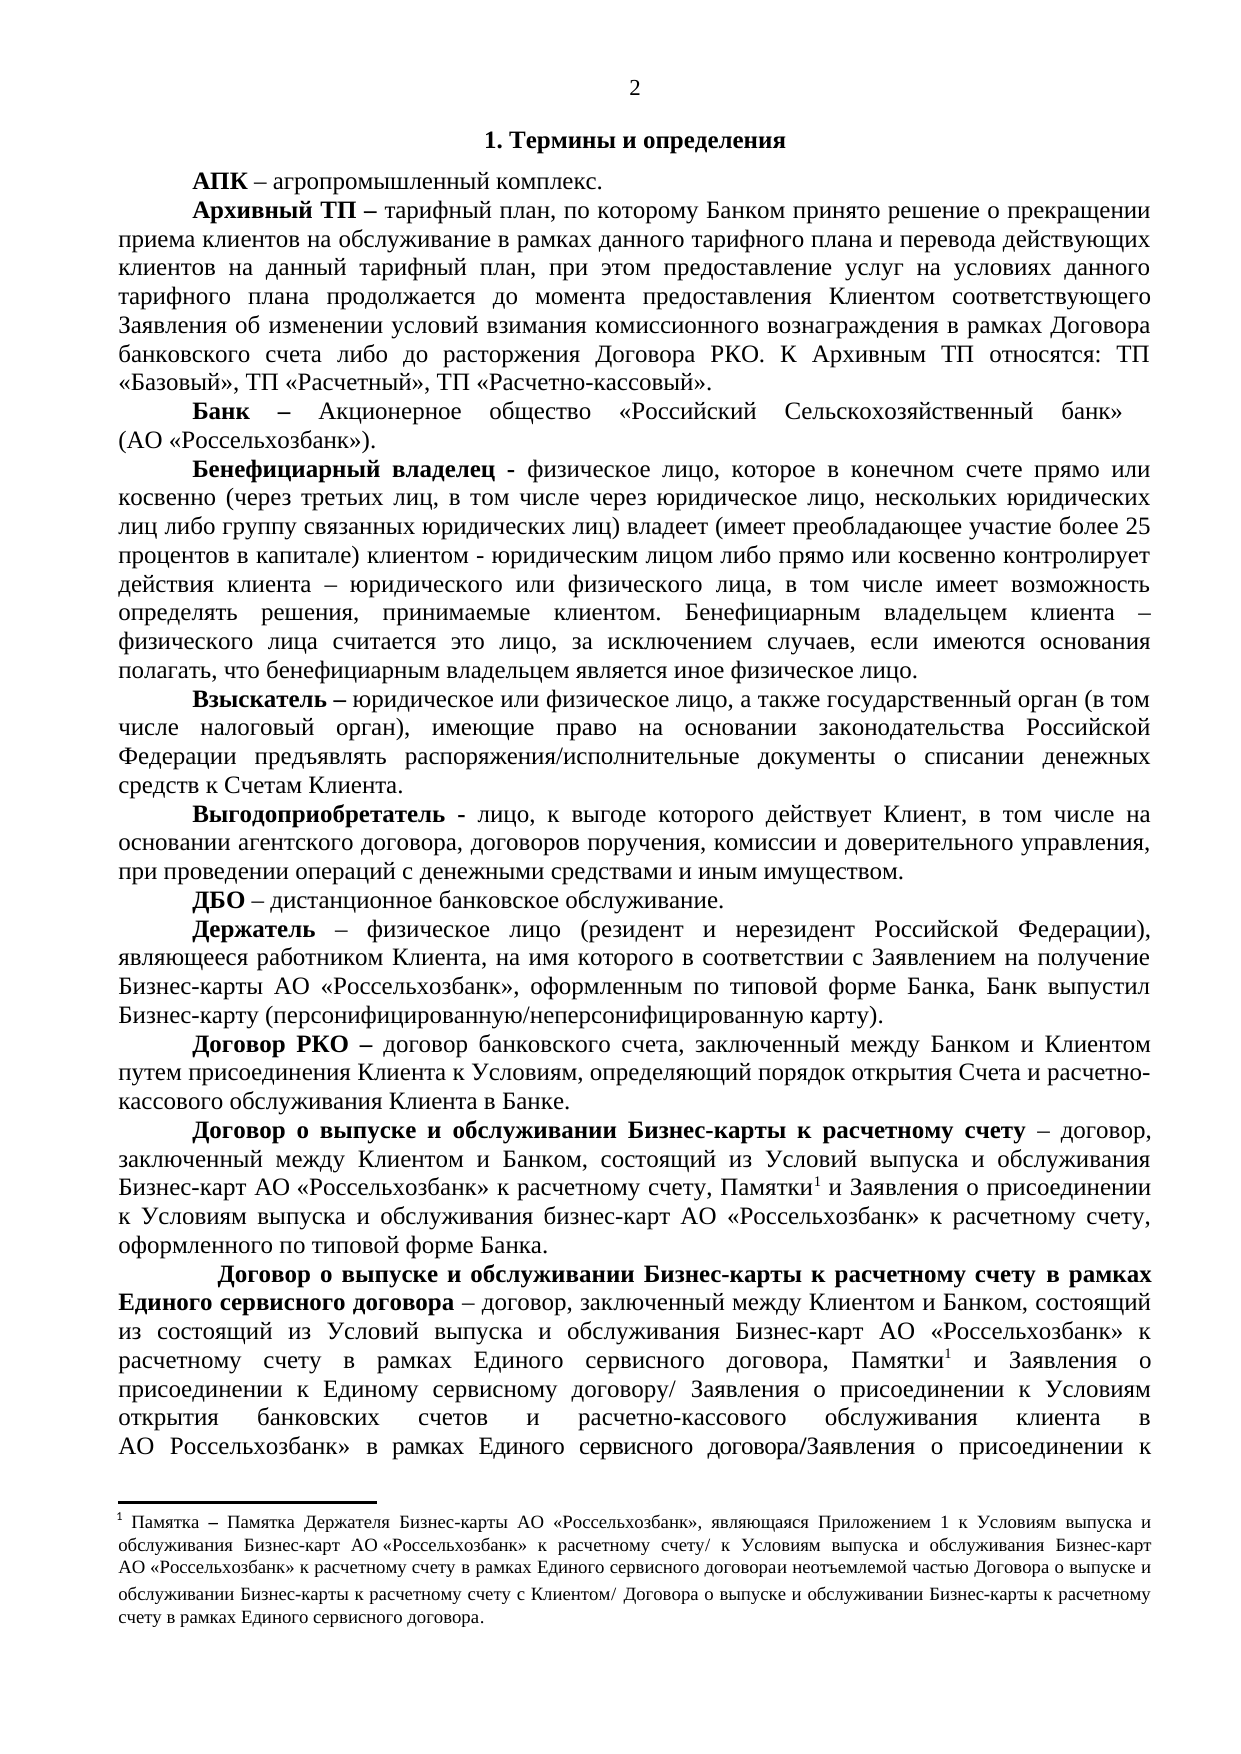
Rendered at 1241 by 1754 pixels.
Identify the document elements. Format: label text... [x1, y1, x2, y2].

list Бенефициарный владелец - физическое лицо, которое в конечном счете прямо или косвенно (через третьих лиц, в том числе через юридическое лицо, нескольких юридических лиц либо группу связанных юридических лиц) владеет (имеет преобладающее участие более 25 процентов в капитале) клиентом - юридическим лицом либо прямо или косвенно контролирует действия клиента – юридического или физического лица, в том числе имеет возможность определять решения, принимаемые клиентом. Бенефициарным владельцем клиента – физического лица считается это лицо, за исключением случаев, если имеются основания полагать, что бенефициарным владельцем является иное физическое лицо. [118, 454, 1152, 684]
list Держатель – физическое лицо (резидент и нерезидент Российской Федерации), являющееся работником Клиента, на имя которого в соответствии с Заявлением на получение Бизнес-карты АО «Россельхозбанк», оформленным по типовой форме Банка, Банк выпустил Бизнес-карту (персонифицированную/неперсонифицированную карту). [118, 914, 1152, 1029]
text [118, 1259, 1152, 1460]
text Взыскатель – юридическое или физическое лицо, а также государственный орган (в том числе налоговый орган), имеющие право на основании законодательства Российской Федерации предъявлять распоряжения/исполнительные документы о списании денежных средств к Счетам Клиента. [118, 684, 1152, 799]
text Архивный ТП – тарифный план, по которому Банком принято решение о прекращении приема клиентов на обслуживание в рамках данного тарифного плана и перевода действующих клиентов на данный тарифный план, при этом предоставление услуг на условиях данного тарифного плана продолжается до момента предоставления Клиентом соответствующего Заявления об изменении условий взимания комиссионного вознаграждения в рамках Договора банковского счета либо до расторжения Договора РКО. К Архивным ТП относятся: ТП «Базовый», ТП «Расчетный», ТП «Расчетно-кассовый». [118, 195, 1152, 396]
list ДБО – дистанционное банковское обслуживание. [118, 885, 1152, 914]
text Банк – Акционерное общество «Российский Сельскохозяйственный банк» (АО «Россельхозбанк»). [118, 396, 1152, 454]
text Договор о выпуске и обслуживании Бизнес-карты к расчетному счету – договор, заключенный между Клиентом и Банком, состоящий из Условий выпуска и обслуживания Бизнес-карт АО «Россельхозбанк» к расчетному счету, Памятки и Заявления о присоединении к Условиям выпуска и обслуживания бизнес-карт АО «Россельхозбанк» к расчетному счету, оформленного по типовой форме Банка. [118, 1115, 1152, 1259]
text АПК – агропромышленный комплекс. [118, 166, 1152, 195]
text Договор РКО – договор банковского счета, заключенный между Банком и Клиентом путем присоединения Клиента к Условиям, определяющий порядок открытия Счета и расчетно-кассового обслуживания Клиента в Банке. [118, 1029, 1152, 1115]
text 1. Термины и определения [118, 125, 1152, 154]
list Выгодоприобретатель - лицо, к выгоде которого действует Клиент, в том числе на основании агентского договора, договоров поручения, комиссии и доверительного управления, при проведении операций с денежными средствами и иным имуществом. [118, 799, 1152, 885]
